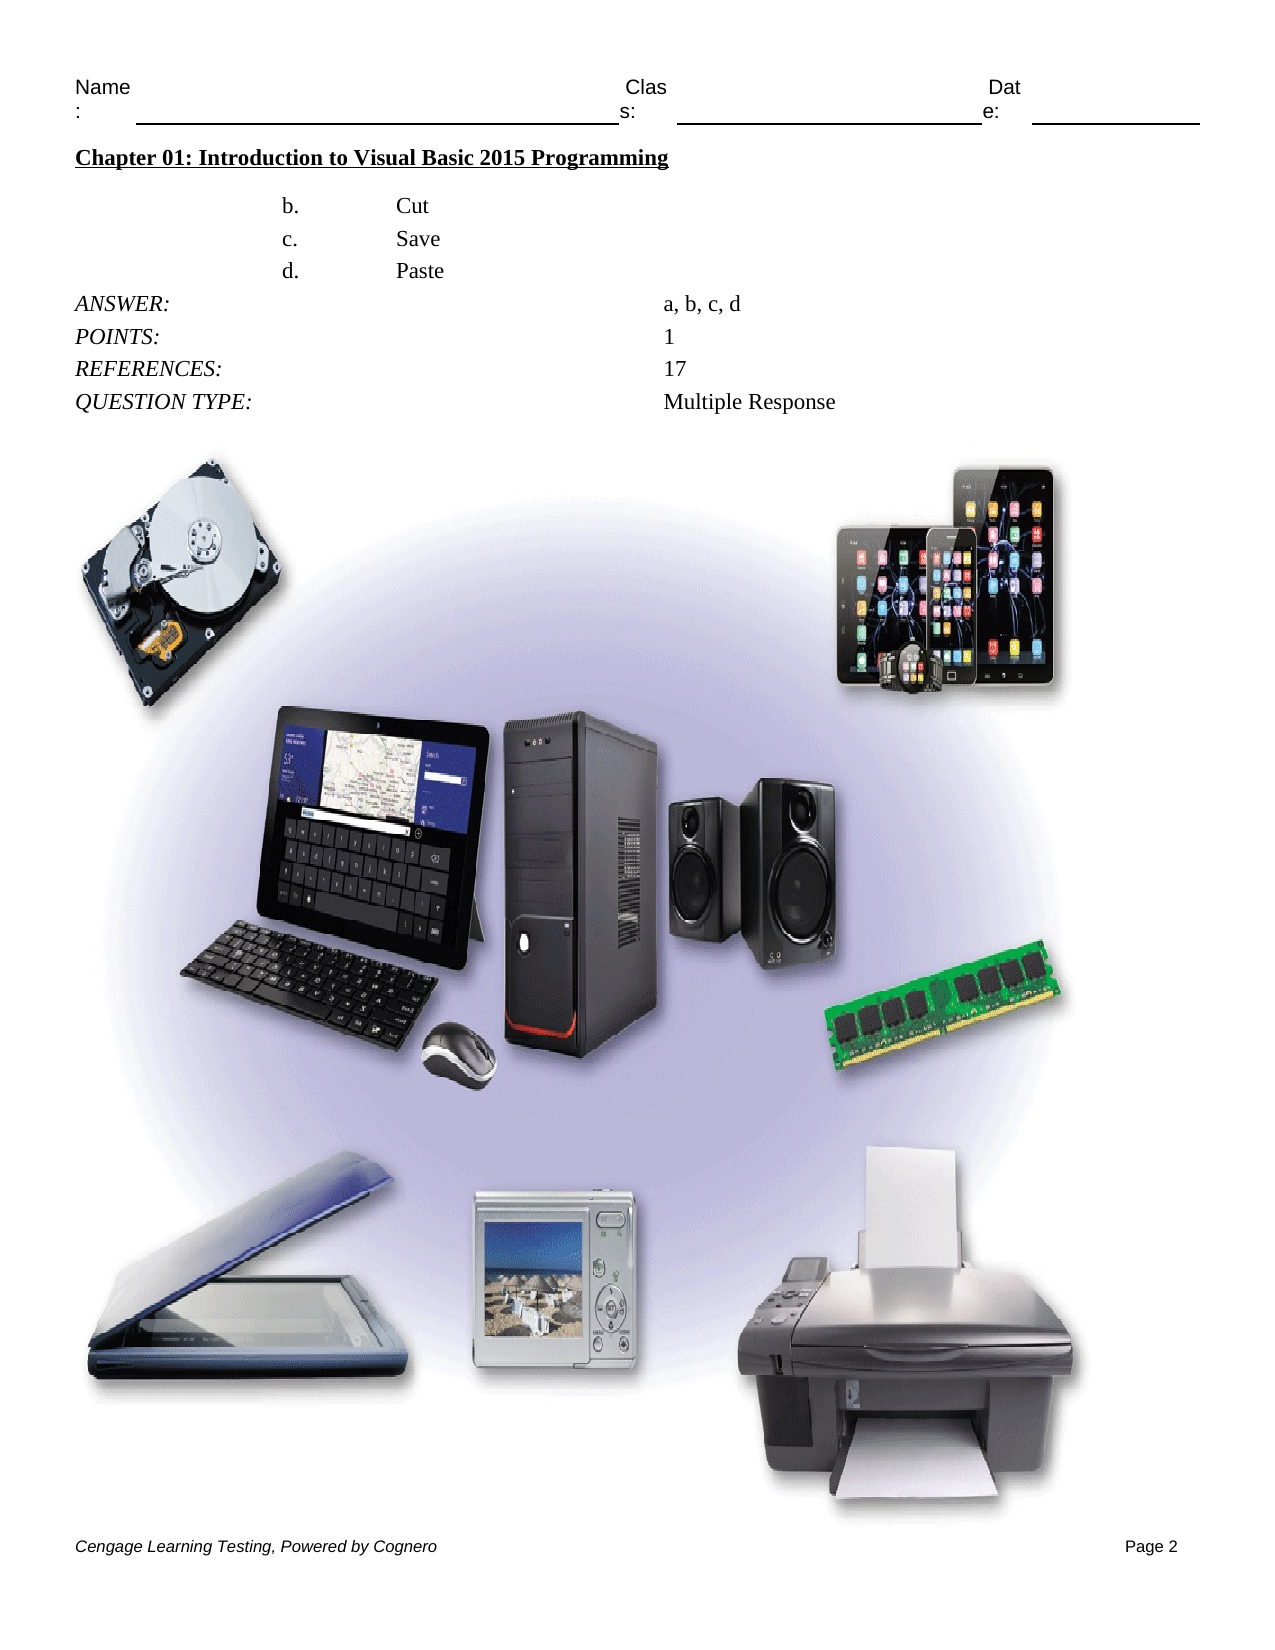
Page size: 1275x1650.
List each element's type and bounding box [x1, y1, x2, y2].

picture [75, 444, 1093, 1526]
table_header [75, 189, 1200, 418]
